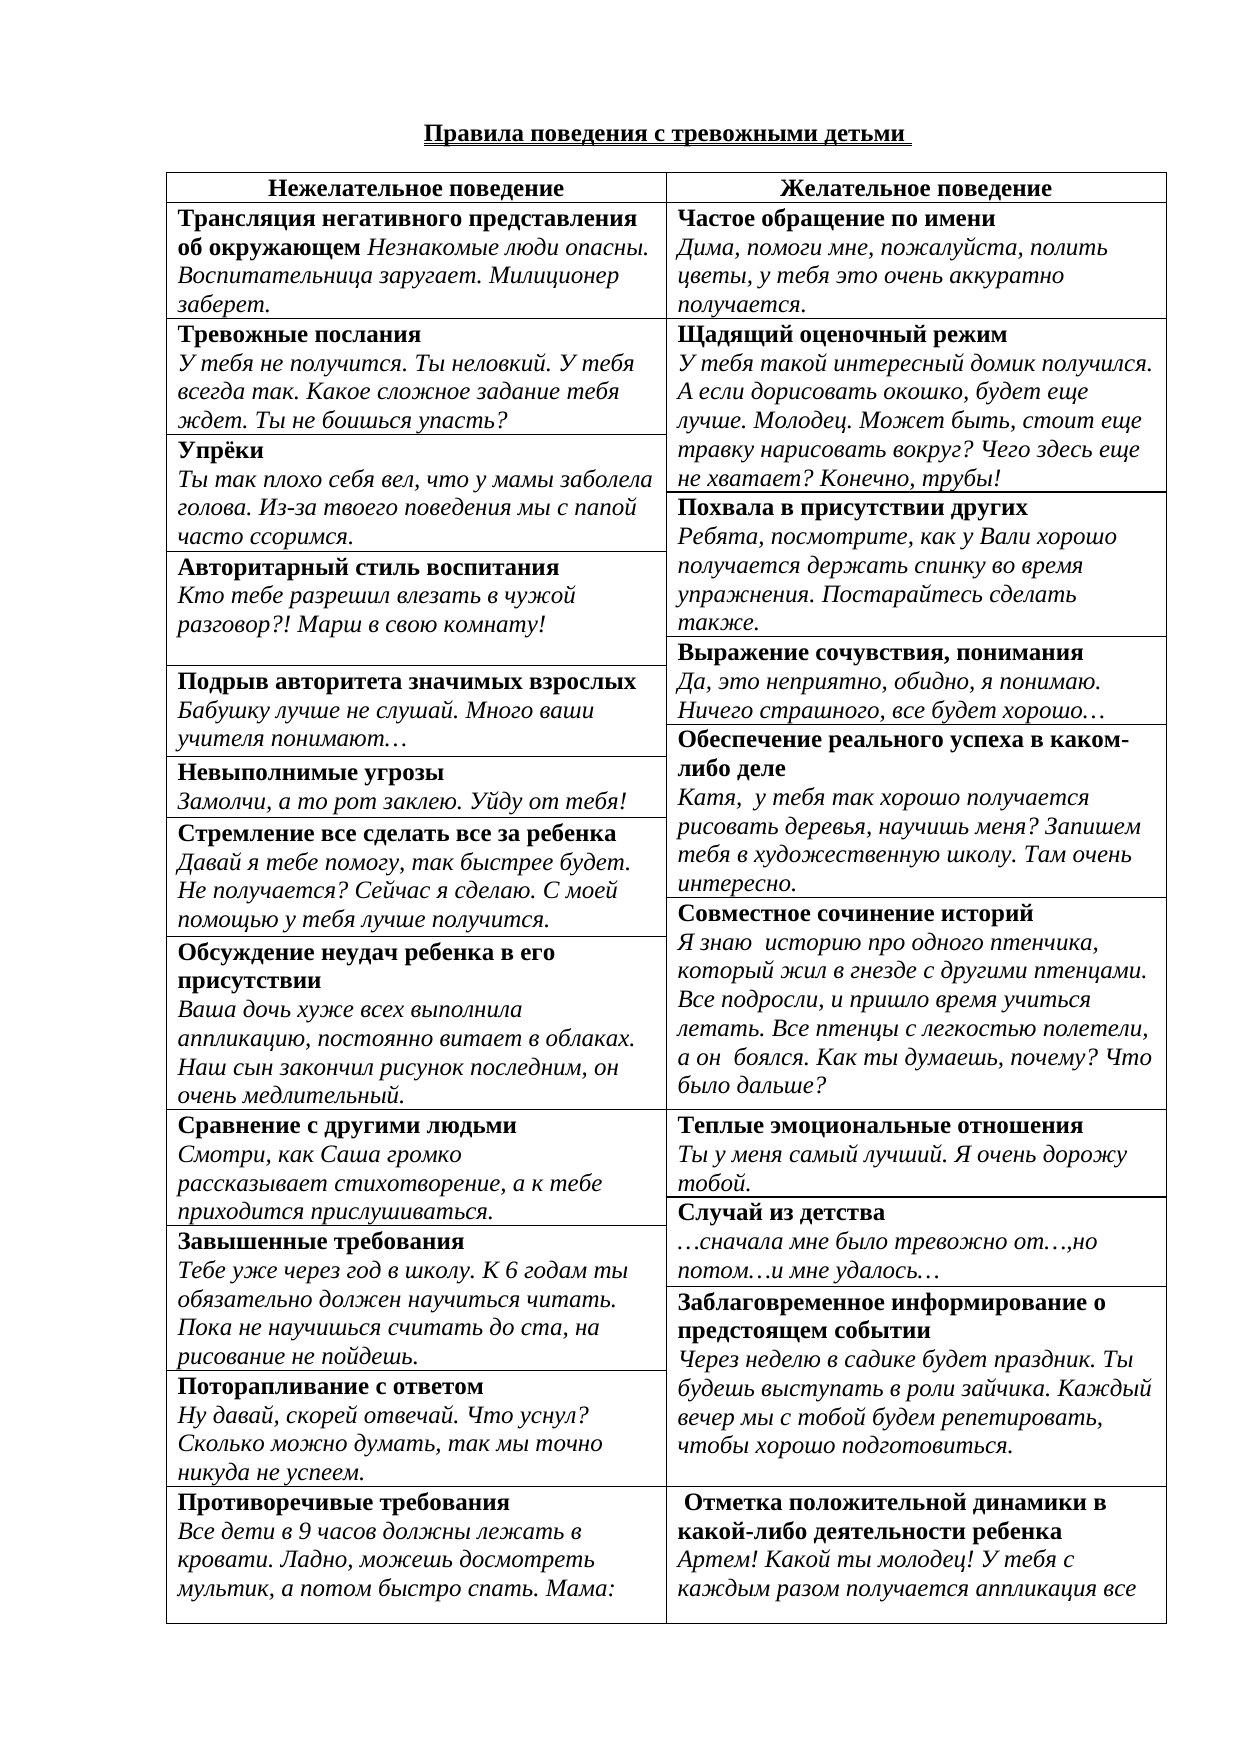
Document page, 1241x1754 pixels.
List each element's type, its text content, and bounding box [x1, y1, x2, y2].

table_cell Стремление все сделать все за ребенка Давай я тебе помогу, так быстрее будет. Не получается? Сейчас я сделаю. С моей помощью у тебя лучше получится. [167, 818, 666, 936]
table_cell Поторапливание с ответом Ну давай, скорей отвечай. Что уснул? Сколько можно думать, так мы точно никуда не успеем. [167, 1371, 666, 1486]
table_cell Завышенные требования Тебе уже через год в школу. К 6 годам ты обязательно должен научиться читать. Пока не научишься считать до ста, на рисование не пойдешь. [167, 1226, 666, 1370]
text Правила поведения с тревожными детьми [177, 118, 1152, 147]
table_cell Невыполнимые угрозы Замолчи, а то рот заклею. Уйду от тебя! [167, 757, 666, 817]
table_cell Теплые эмоциональные отношения Ты у меня самый лучший. Я очень дорожу тобой. [667, 1110, 1166, 1196]
table_cell Частое обращение по имени Дима, помоги мне, пожалуйста, полить цветы, у тебя это очень аккуратно получается. [667, 203, 1166, 318]
table_cell Выражение сочувствия, понимания Да, это неприятно, обидно, я понимаю. Ничего страшного, все будет хорошо… [667, 637, 1166, 723]
table_cell Сравнение с другими людьми Смотри, как Саша громко рассказывает стихотворение, а к тебе приходится прислушиваться. [167, 1110, 666, 1225]
table_cell Щадящий оценочный режим У тебя такой интересный домик получился. А если дорисовать окошко, будет еще лучше. Молодец. Может быть, стоит еще травку нарисовать вокруг? Чего здесь еще не хватает? Конечно, трубы! [667, 319, 1166, 491]
table_cell Совместное сочинение историй Я знаю историю про одного птенчика, который жил в гнезде с другими птенцами. Все подросли, и пришло время учиться летать. Все птенцы с легкостью полетели, а он боялся. Как ты думаешь, почему? Что было дальше? [667, 898, 1166, 1109]
table_header Желательное поведение [667, 173, 1166, 202]
table_cell Похвала в присутствии других Ребята, посмотрите, как у Вали хорошо получается держать спинку во время упражнения. Постарайтесь сделать также. [667, 493, 1166, 636]
table_cell Тревожные послания У тебя не получится. Ты неловкий. У тебя всегда так. Какое сложное задание тебя ждет. Ты не боишься упасть? [167, 319, 666, 434]
table_cell Заблаговременное информирование о предстоящем событии Через неделю в садике будет праздник. Ты будешь выступать в роли зайчика. Каждый вечер мы с тобой будем репетировать, чтобы хорошо подготовиться. [667, 1287, 1166, 1486]
table_cell Авторитарный стиль воспитания Кто тебе разрешил влезать в чужой разговор?! Марш в свою комнату! [167, 552, 666, 665]
table_cell Трансляция негативного представления об окружающем Незнакомые люди опасны. Воспитательница заругает. Милиционер заберет. [167, 203, 666, 318]
table_header Нежелательное поведение [167, 173, 666, 202]
table_cell Упрёки Ты так плохо себя вел, что у мамы заболела голова. Из-за твоего поведения мы с папой часто ссоримся. [167, 435, 666, 551]
table_cell Случай из детства …сначала мне было тревожно от…,но потом…и мне удалось… [667, 1198, 1166, 1286]
table_cell Подрыв авторитета значимых взрослых Бабушку лучше не слушай. Много ваши учителя понимают… [167, 666, 666, 756]
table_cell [667, 1487, 1166, 1623]
table_cell Обеспечение реального успеха в каком-либо деле Катя, у тебя так хорошо получается рисовать деревья, научишь меня? Запишем тебя в художественную школу. Там очень интересно. [667, 725, 1166, 897]
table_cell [167, 1487, 666, 1623]
table_cell Обсуждение неудач ребенка в его присутствии Ваша дочь хуже всех выполнила аппликацию, постоянно витает в облаках. Наш сын закончил рисунок последним, он очень медлительный. [167, 937, 666, 1109]
